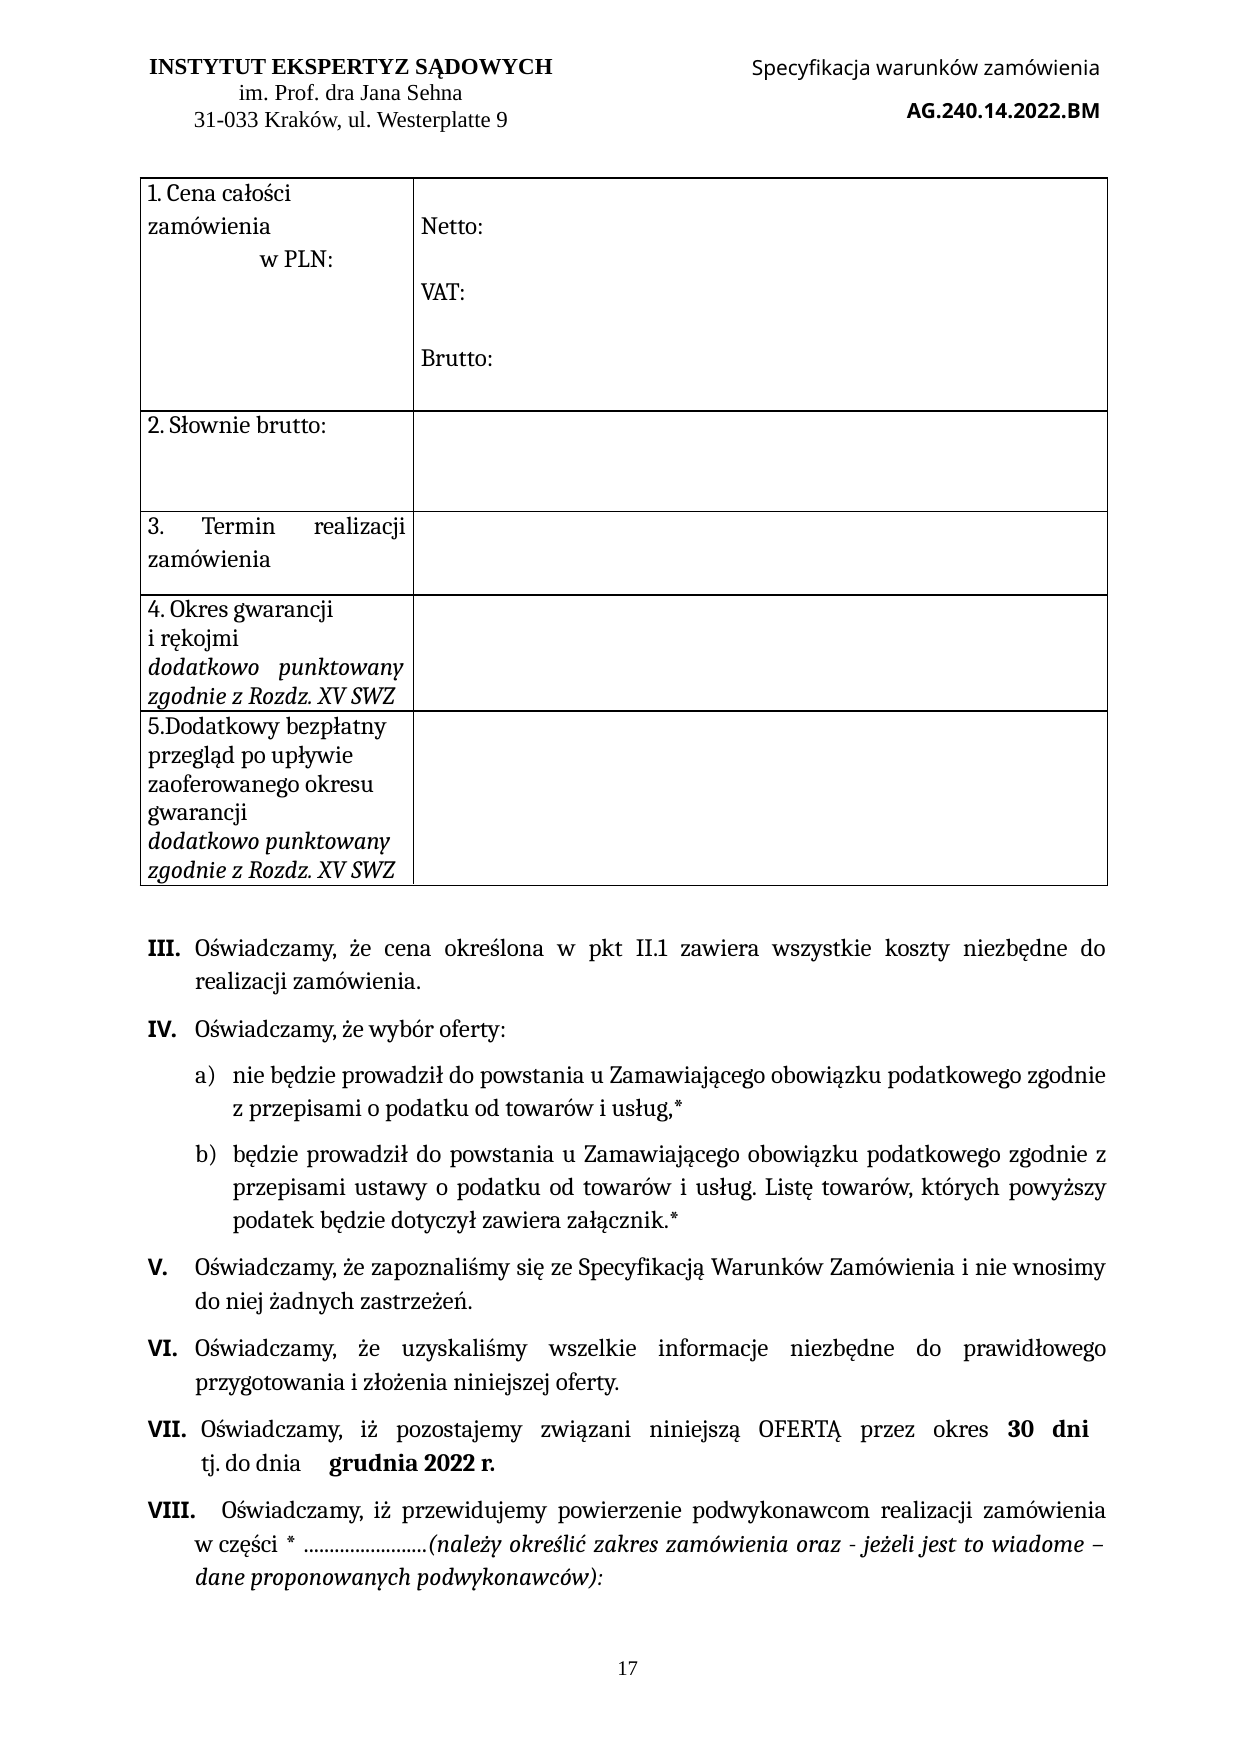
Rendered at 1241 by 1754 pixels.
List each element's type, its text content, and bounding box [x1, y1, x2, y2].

table_cell [414, 712, 1107, 884]
table_cell [414, 596, 1107, 710]
list nie będzie prowadził do powstania u Zamawiającego obowiązku podatkowego zgodnie z przepisami o podatku od towarów i usług,* [195, 1061, 1107, 1123]
list Oświadczamy, że zapoznaliśmy się ze Specyfikacją Warunków Zamówienia i nie wnosimy do niej żadnych zastrzeżeń. [148, 1251, 1107, 1315]
list Oświadczamy, iż przewidujemy powierzenie podwykonawcom realizacji zamówienia w części * ........................(należy określić zakres zamówienia oraz - jeżeli jest to wiadome – dane proponowanych podwykonawców): [148, 1494, 1107, 1592]
table_cell 3. Termin realizacji zamówienia [141, 512, 413, 594]
table_cell [414, 412, 1107, 511]
table_cell [414, 512, 1107, 594]
table_cell 4. Okres gwarancji i rękojmi dodatkowo punktowany zgodnie z Rozdz. XV SWZ [141, 596, 413, 710]
list Oświadczamy, że wybór oferty: [148, 1013, 1107, 1044]
list Oświadczamy, że uzyskaliśmy wszelkie informacje niezbędne do prawidłowego przygotowania i złożenia niniejszej oferty. [148, 1332, 1107, 1396]
list będzie prowadził do powstania u Zamawiającego obowiązku podatkowego zgodnie z przepisami ustawy o podatku od towarów i usług. Listę towarów, których powyższy podatek będzie dotyczył zawiera załącznik.* [195, 1139, 1107, 1234]
table_cell 2. Słownie brutto: [141, 412, 413, 511]
table_cell 5.Dodatkowy bezpłatny przegląd po upływie zaoferowanego okresu gwarancji dodatkowo punktowany zgodnie z Rozdz. XV SWZ [141, 712, 413, 884]
table_header 1. Cena całości zamówienia w PLN: [141, 179, 413, 410]
list Oświadczamy, iż pozostajemy związani niniejszą OFERTĄ przez okres 30 dni tj. do dnia grudnia 2022 r. [148, 1413, 1107, 1477]
table_header Netto: VAT: Brutto: [414, 179, 1107, 410]
list Oświadczamy, że cena określona w pkt II.1 zawiera wszystkie koszty niezbędne do realizacji zamówienia. [148, 932, 1107, 996]
